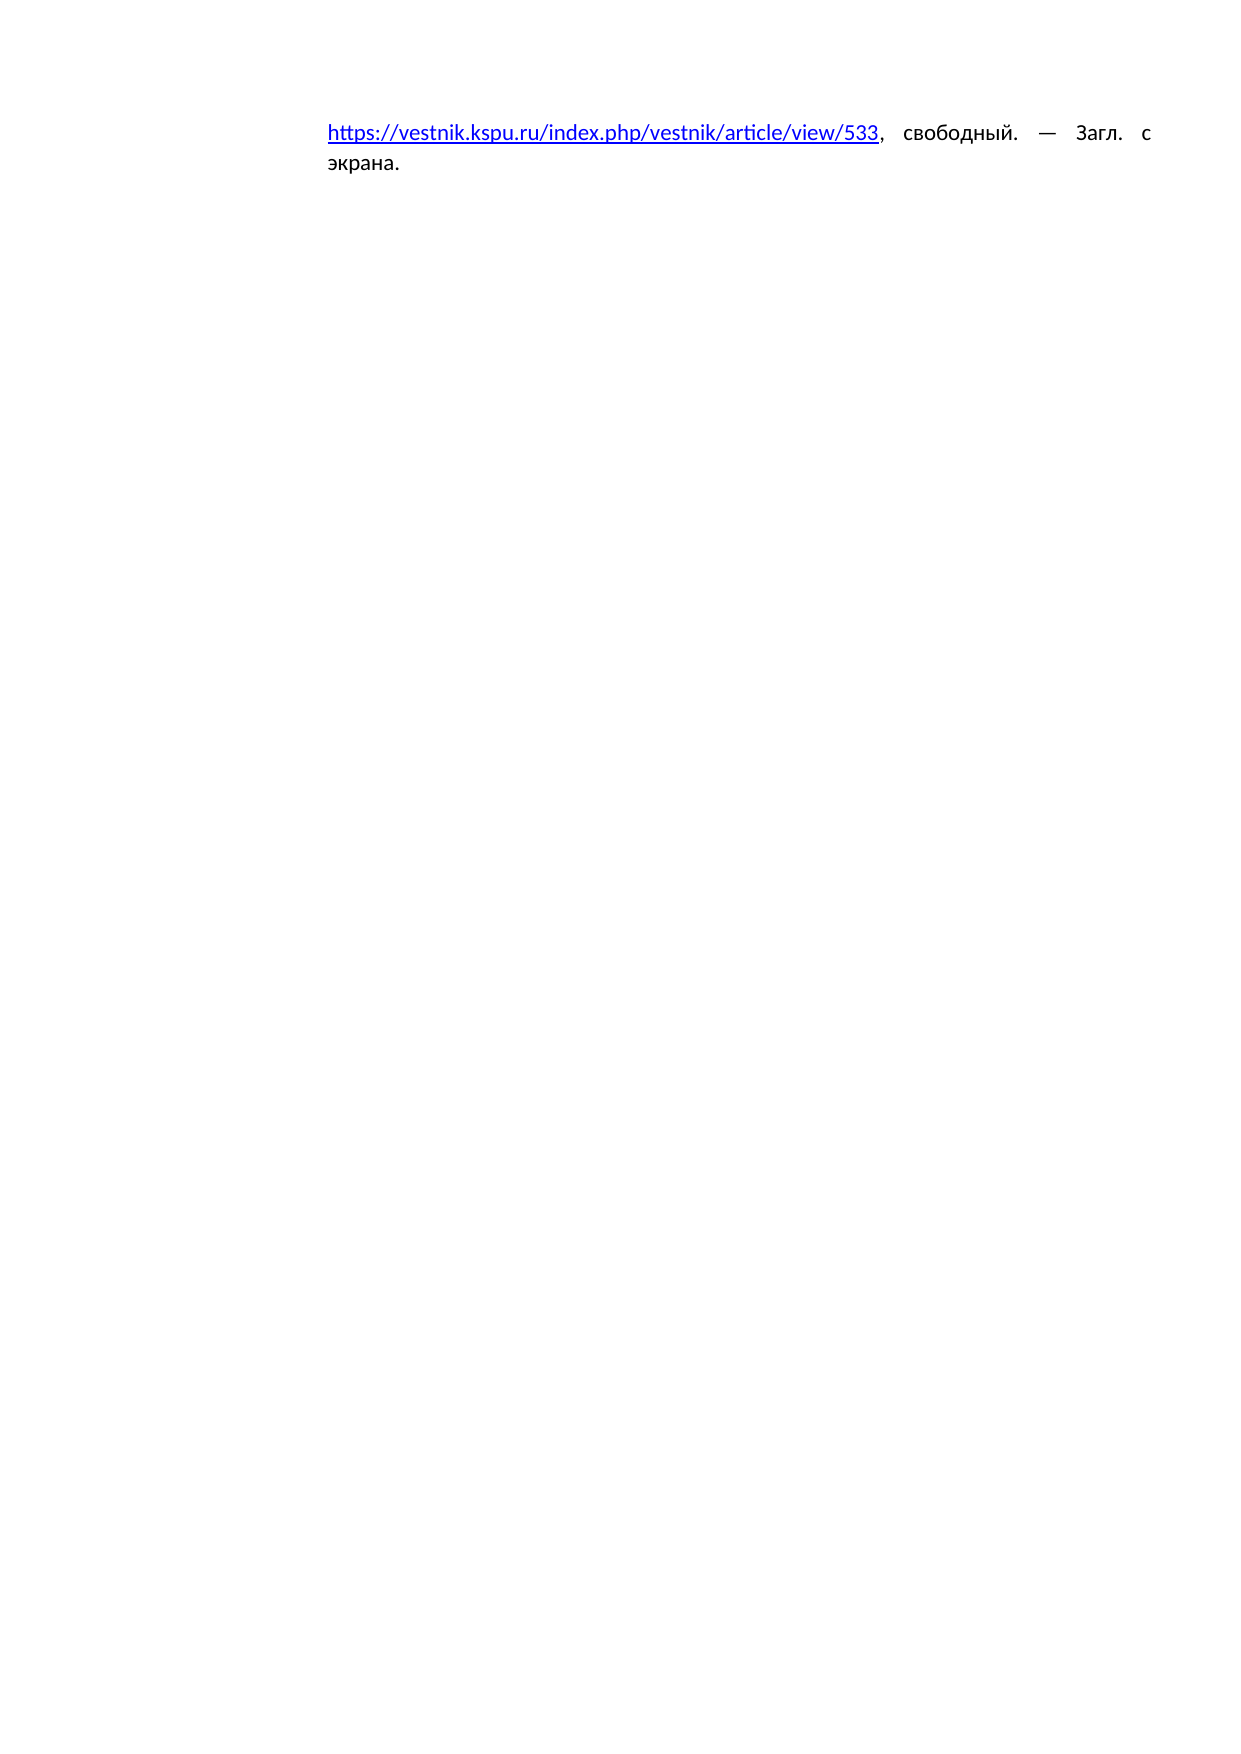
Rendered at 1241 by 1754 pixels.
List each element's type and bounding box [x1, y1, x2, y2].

list [290, 118, 1152, 176]
